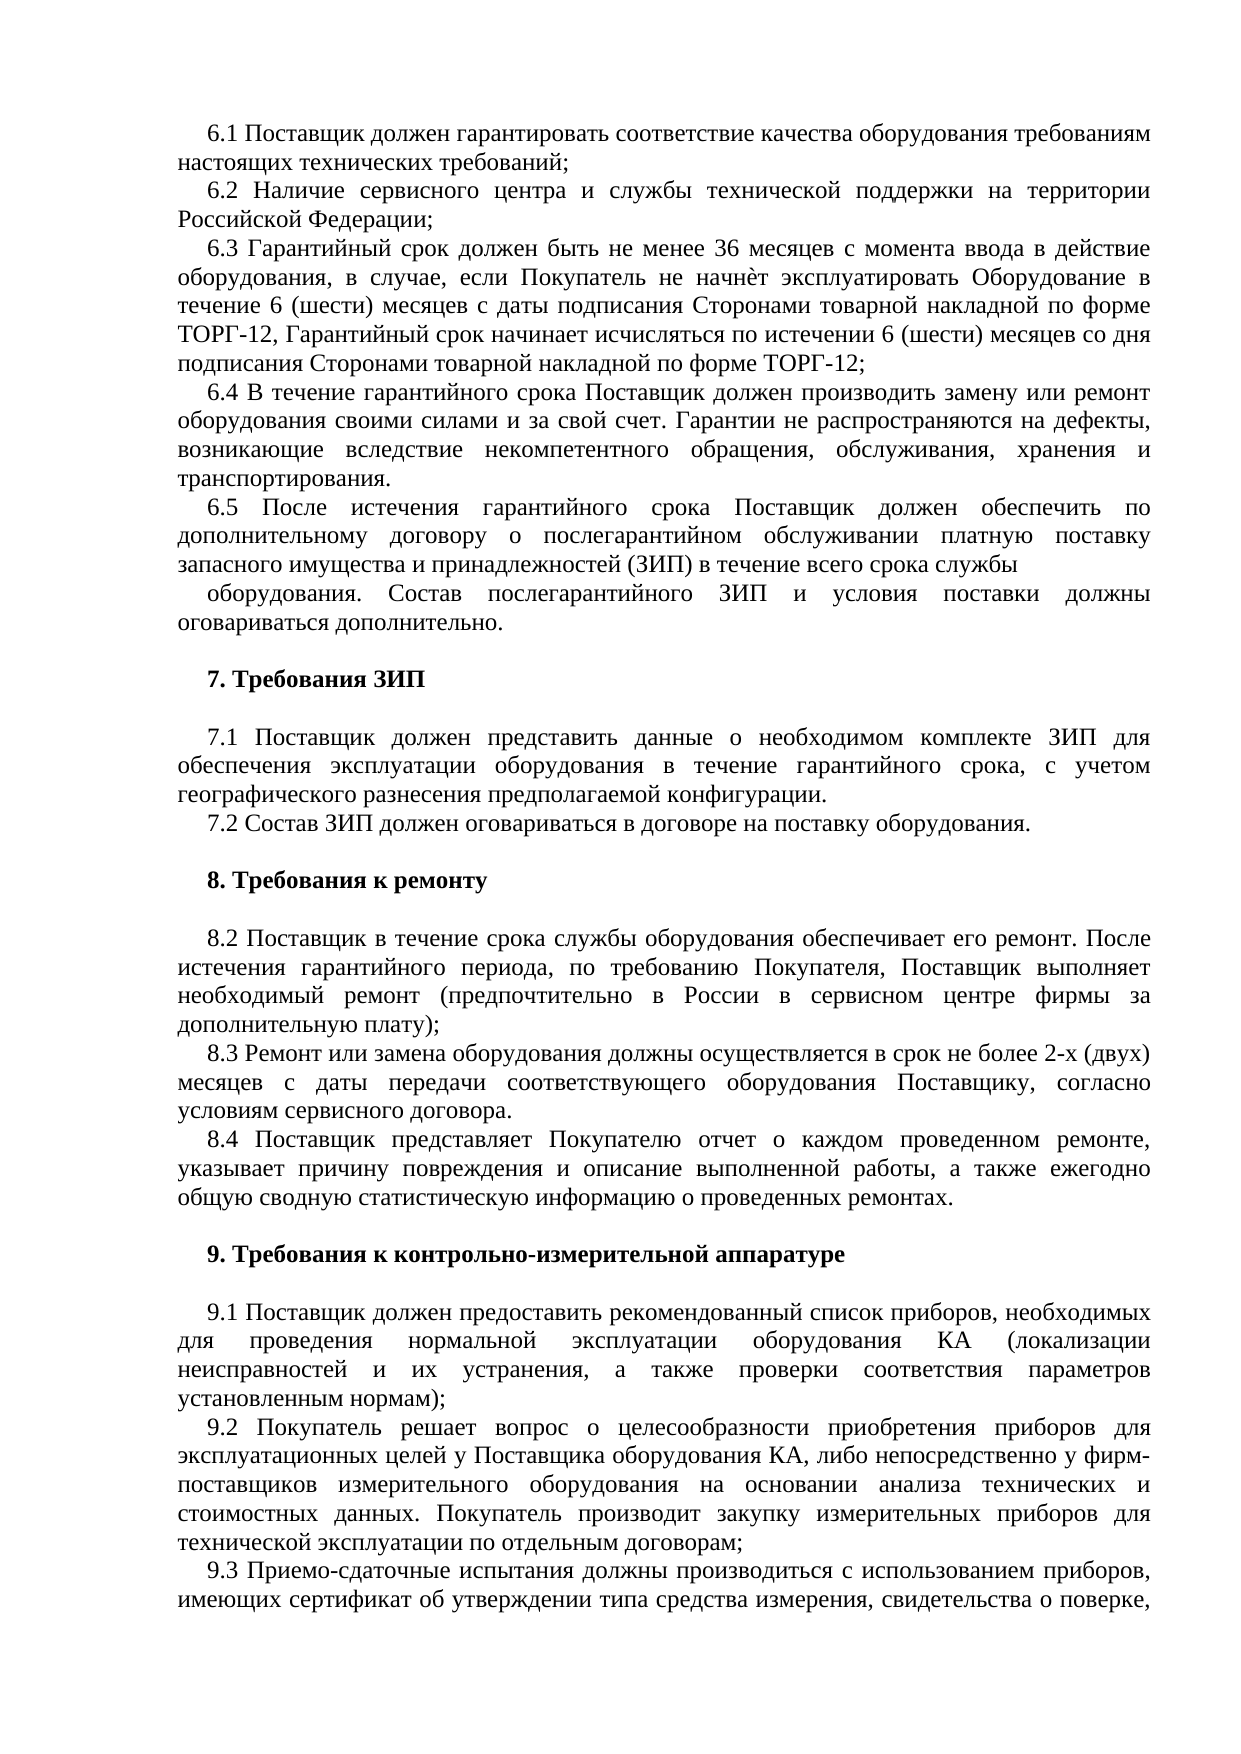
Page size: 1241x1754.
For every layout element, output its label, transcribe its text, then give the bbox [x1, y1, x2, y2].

text 9. Требования к контрольно-измерительной аппаратуре [177, 1239, 1152, 1268]
text 8.3 Ремонт или замена оборудования должны осуществляется в срок не более 2-х (двух) месяцев с даты передачи соответствующего оборудования Поставщику, согласно условиям сервисного договора. [177, 1038, 1152, 1124]
text 7.2 Состав ЗИП должен оговариваться в договоре на поставку оборудования. [177, 808, 1152, 837]
text 7.1 Поставщик должен представить данные о необходимом комплекте ЗИП для обеспечения эксплуатации оборудования в течение гарантийного срока, с учетом географического разнесения предполагаемой конфигурации. [177, 722, 1152, 808]
text 9.1 Поставщик должен предоставить рекомендованный список приборов, необходимых для проведения нормальной эксплуатации оборудования КА (локализации неисправностей и их устранения, а также проверки соответствия параметров установленным нормам); [177, 1297, 1152, 1412]
text оборудования. Состав послегарантийного ЗИП и условия поставки должны оговариваться дополнительно. [177, 578, 1152, 636]
text 8.2 Поставщик в течение срока службы оборудования обеспечивает его ремонт. После истечения гарантийного периода, по требованию Покупателя, Поставщик выполняет необходимый ремонт (предпочтительно в России в сервисном центре фирмы за дополнительную плату); [177, 923, 1152, 1038]
text 8.4 Поставщик представляет Покупателю отчет о каждом проведенном ремонте, указывает причину повреждения и описание выполненной работы, а также ежегодно общую сводную статистическую информацию о проведенных ремонтах. [177, 1124, 1152, 1211]
text 9.2 Покупатель решает вопрос о целесообразности приобретения приборов для эксплуатационных целей у Поставщика оборудования КА, либо непосредственно у фирм-поставщиков измерительного оборудования на основании анализа технических и стоимостных данных. Покупатель производит закупку измерительных приборов для технической эксплуатации по отдельным договорам; [177, 1412, 1152, 1556]
text 6.4 В течение гарантийного срока Поставщик должен производить замену или ремонт оборудования своими силами и за свой счет. Гарантии не распространяются на дефекты, возникающие вследствие некомпетентного обращения, обслуживания, хранения и транспортирования. [177, 377, 1152, 492]
text 8. Требования к ремонту [177, 866, 1152, 894]
text 6.2 Наличие сервисного центра и службы технической поддержки на территории Российской Федерации; [177, 176, 1152, 233]
text 7. Требования ЗИП [177, 664, 1152, 693]
text 6.5 После истечения гарантийного срока Поставщик должен обеспечить по дополнительному договору о послегарантийном обслуживании платную поставку запасного имущества и принадлежностей (ЗИП) в течение всего срока службы [177, 492, 1152, 578]
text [177, 1556, 1152, 1613]
text 6.1 Поставщик должен гарантировать соответствие качества оборудования требованиям настоящих технических требований; [177, 118, 1152, 176]
text 6.3 Гарантийный срок должен быть не менее 36 месяцев с момента ввода в действие оборудования, в случае, если Покупатель не начнѐт эксплуатировать Оборудование в течение 6 (шести) месяцев с даты подписания Сторонами товарной накладной по форме ТОРГ-12, Гарантийный срок начинает исчисляться по истечении 6 (шести) месяцев со дня подписания Сторонами товарной накладной по форме ТОРГ-12; [177, 233, 1152, 377]
